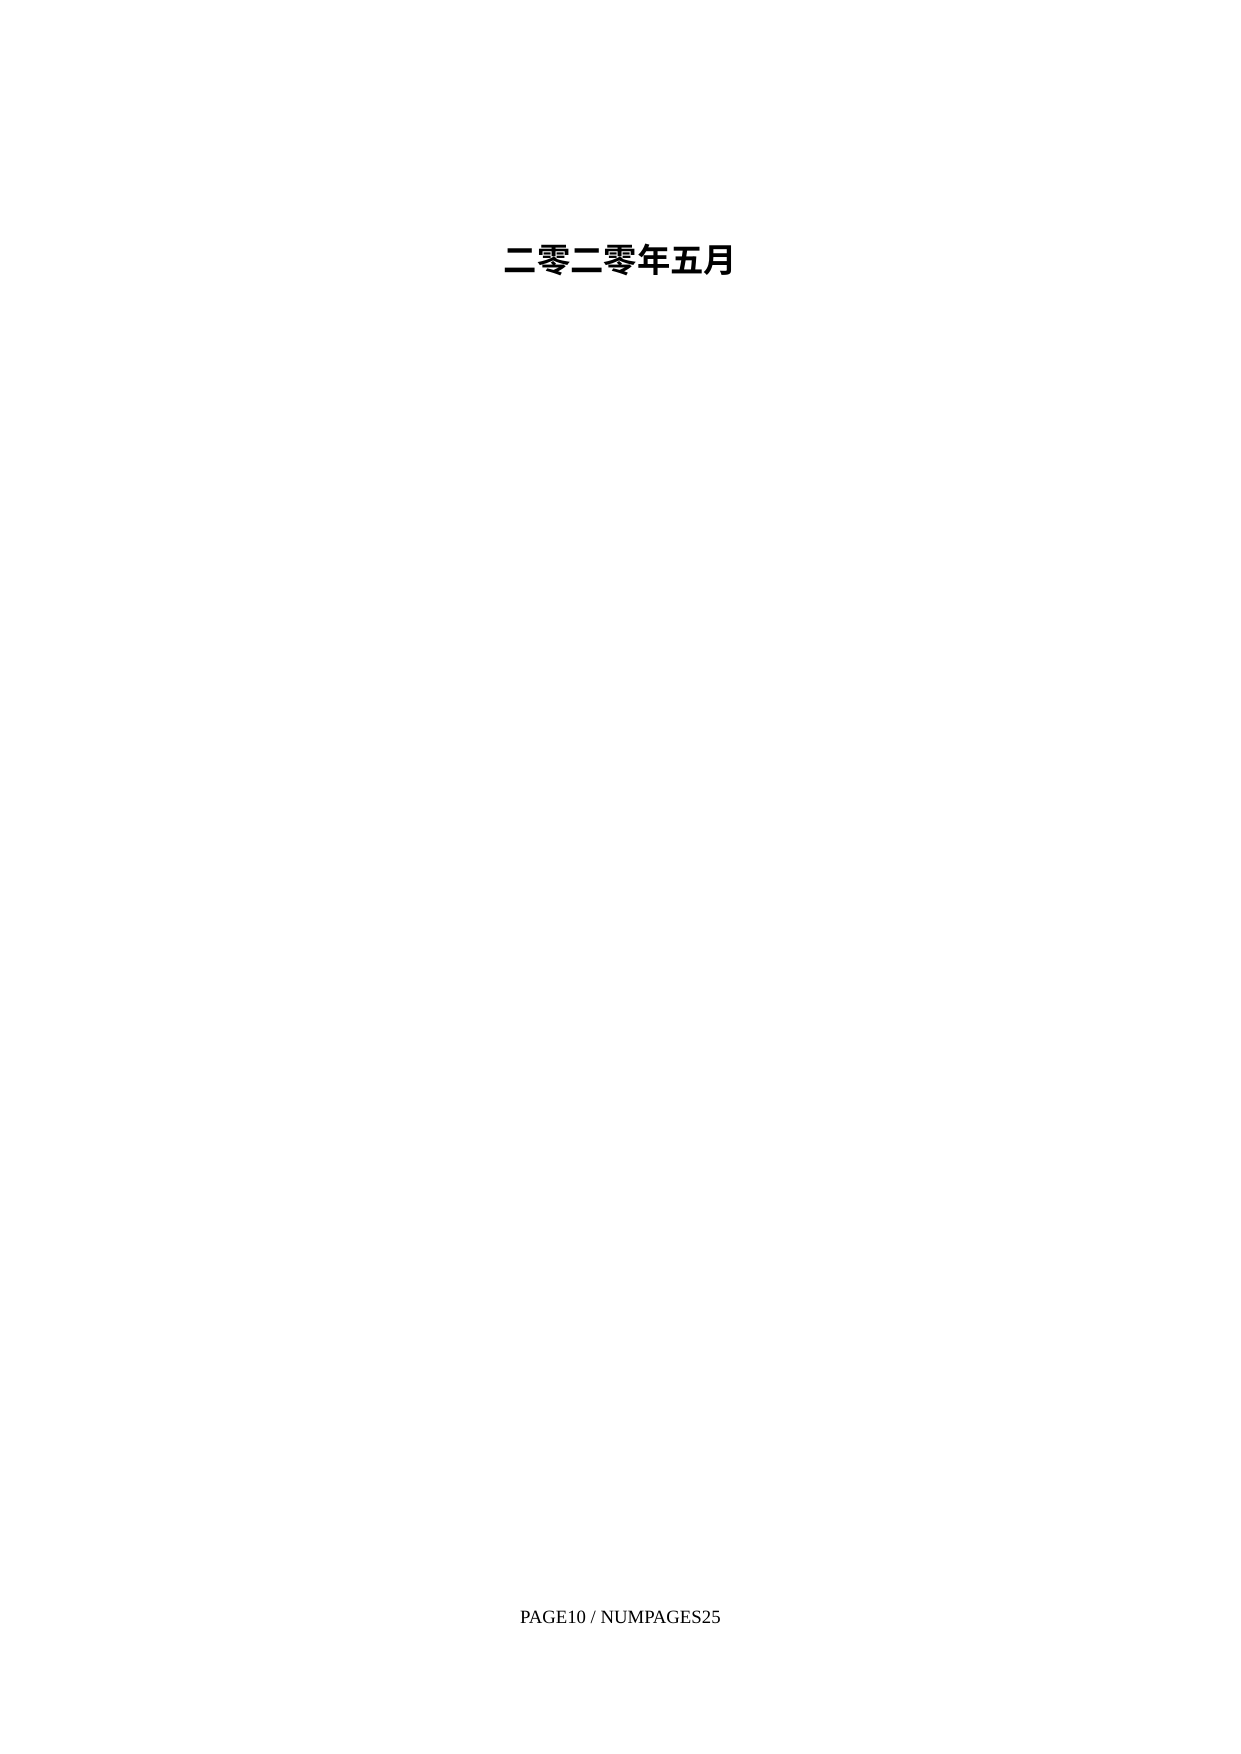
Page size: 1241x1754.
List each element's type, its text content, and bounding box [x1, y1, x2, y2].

text 二零二零年五月 [187, 225, 1053, 290]
